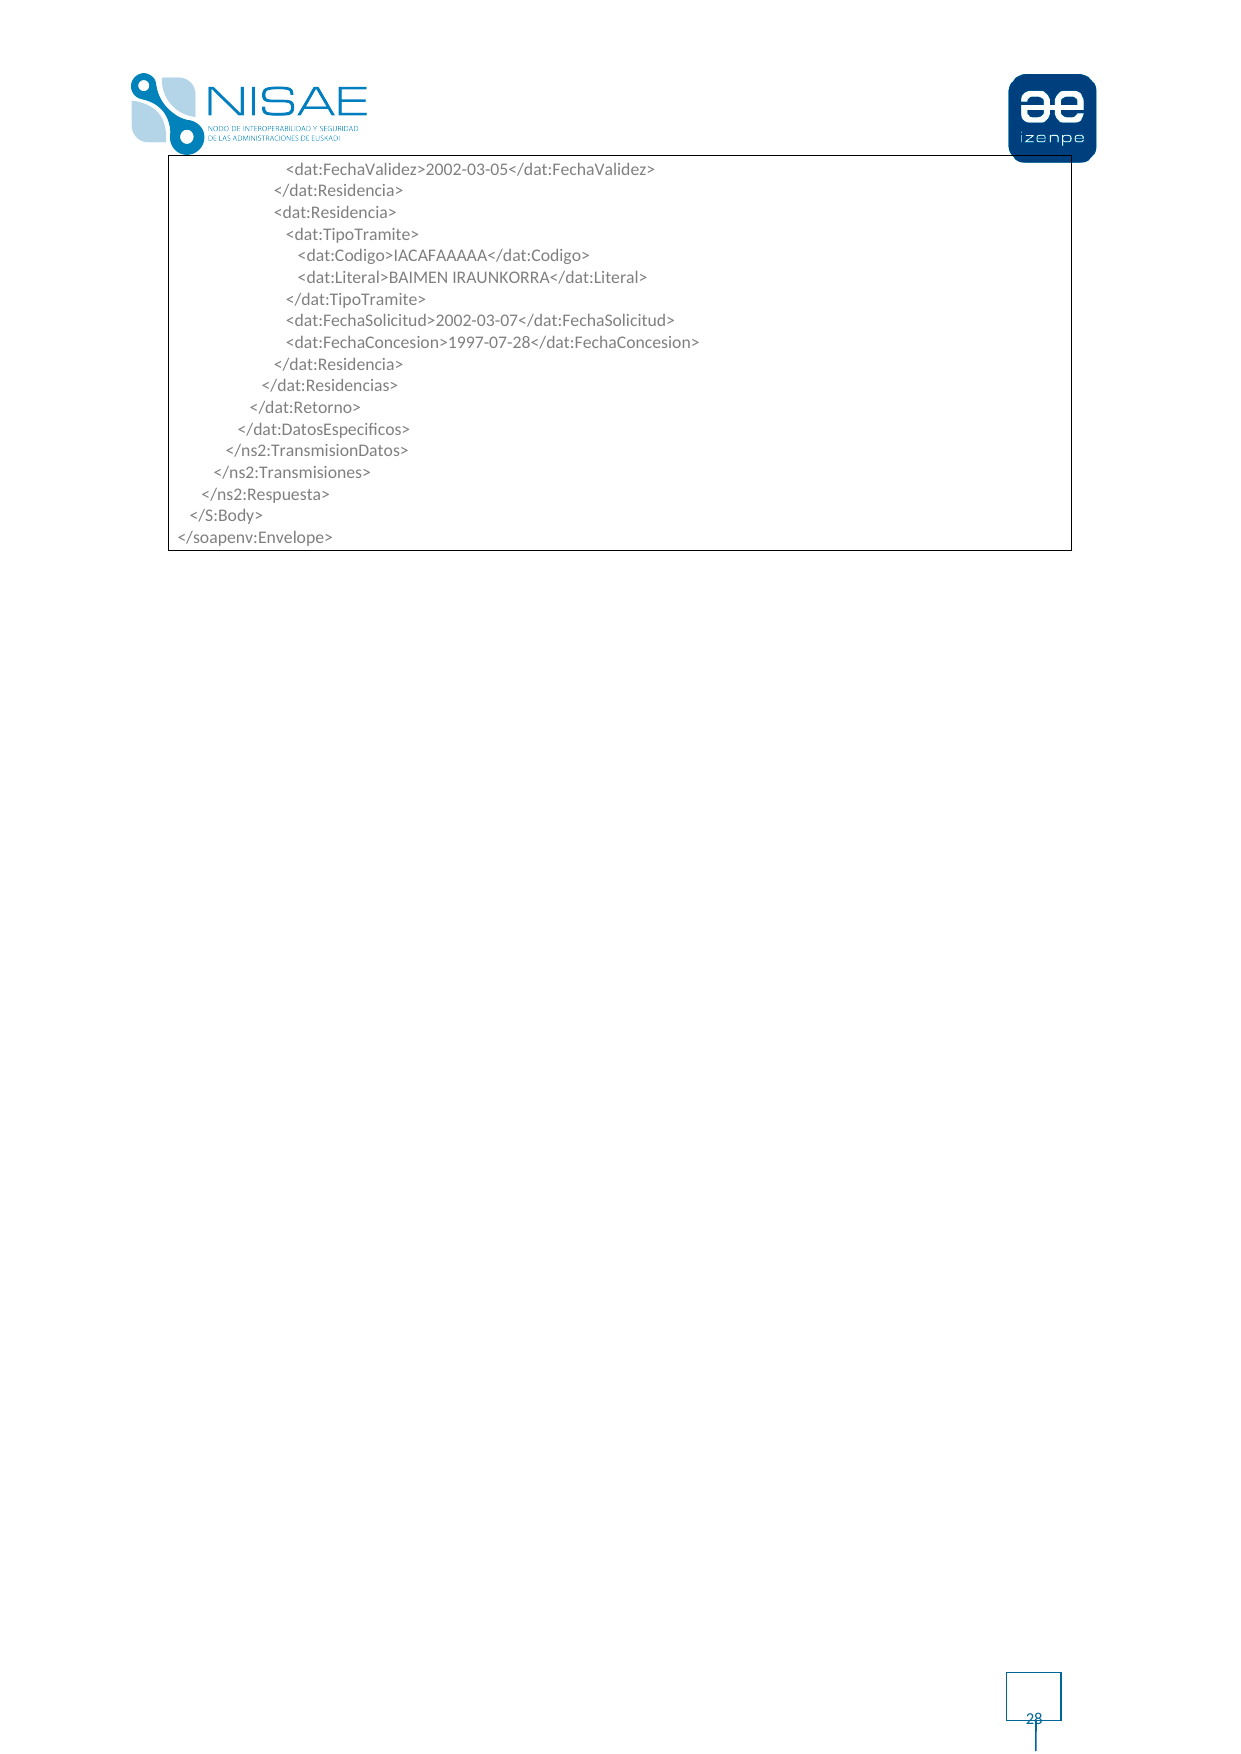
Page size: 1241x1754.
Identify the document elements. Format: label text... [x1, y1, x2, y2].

text </ns2:Transmisiones> [177, 461, 1063, 483]
text <dat:TipoTramite> [177, 223, 1063, 244]
text <dat:Residencia> [177, 201, 1063, 223]
text <dat:FechaConcesion>1997-07-28</dat:FechaConcesion> [177, 331, 1063, 353]
picture [1007, 74, 1097, 163]
text </dat:DatosEspecificos> [177, 418, 1063, 439]
text </soapenv:Envelope> [169, 523, 1071, 550]
text </dat:TipoTramite> [177, 288, 1063, 309]
text </dat:Residencia> [177, 179, 1063, 201]
text </dat:Residencia> [177, 353, 1063, 374]
text <dat:FechaValidez>2002-03-05</dat:FechaValidez> [169, 156, 1071, 179]
text <dat:Codigo>IACAFAAAAA</dat:Codigo> [177, 244, 1063, 266]
picture [149, 73, 386, 155]
text </S:Body> [177, 504, 1063, 523]
picture [118, 73, 180, 155]
text </dat:Retorno> [177, 396, 1063, 418]
text <dat:FechaSolicitud>2002-03-07</dat:FechaSolicitud> [177, 309, 1063, 331]
picture [181, 131, 193, 143]
text <dat:Literal>BAIMEN IRAUNKORRA</dat:Literal> [177, 266, 1063, 288]
text </ns2:TransmisionDatos> [177, 439, 1063, 461]
text </dat:Residencias> [177, 374, 1063, 396]
text </ns2:Respuesta> [177, 483, 1063, 504]
picture [139, 81, 148, 90]
